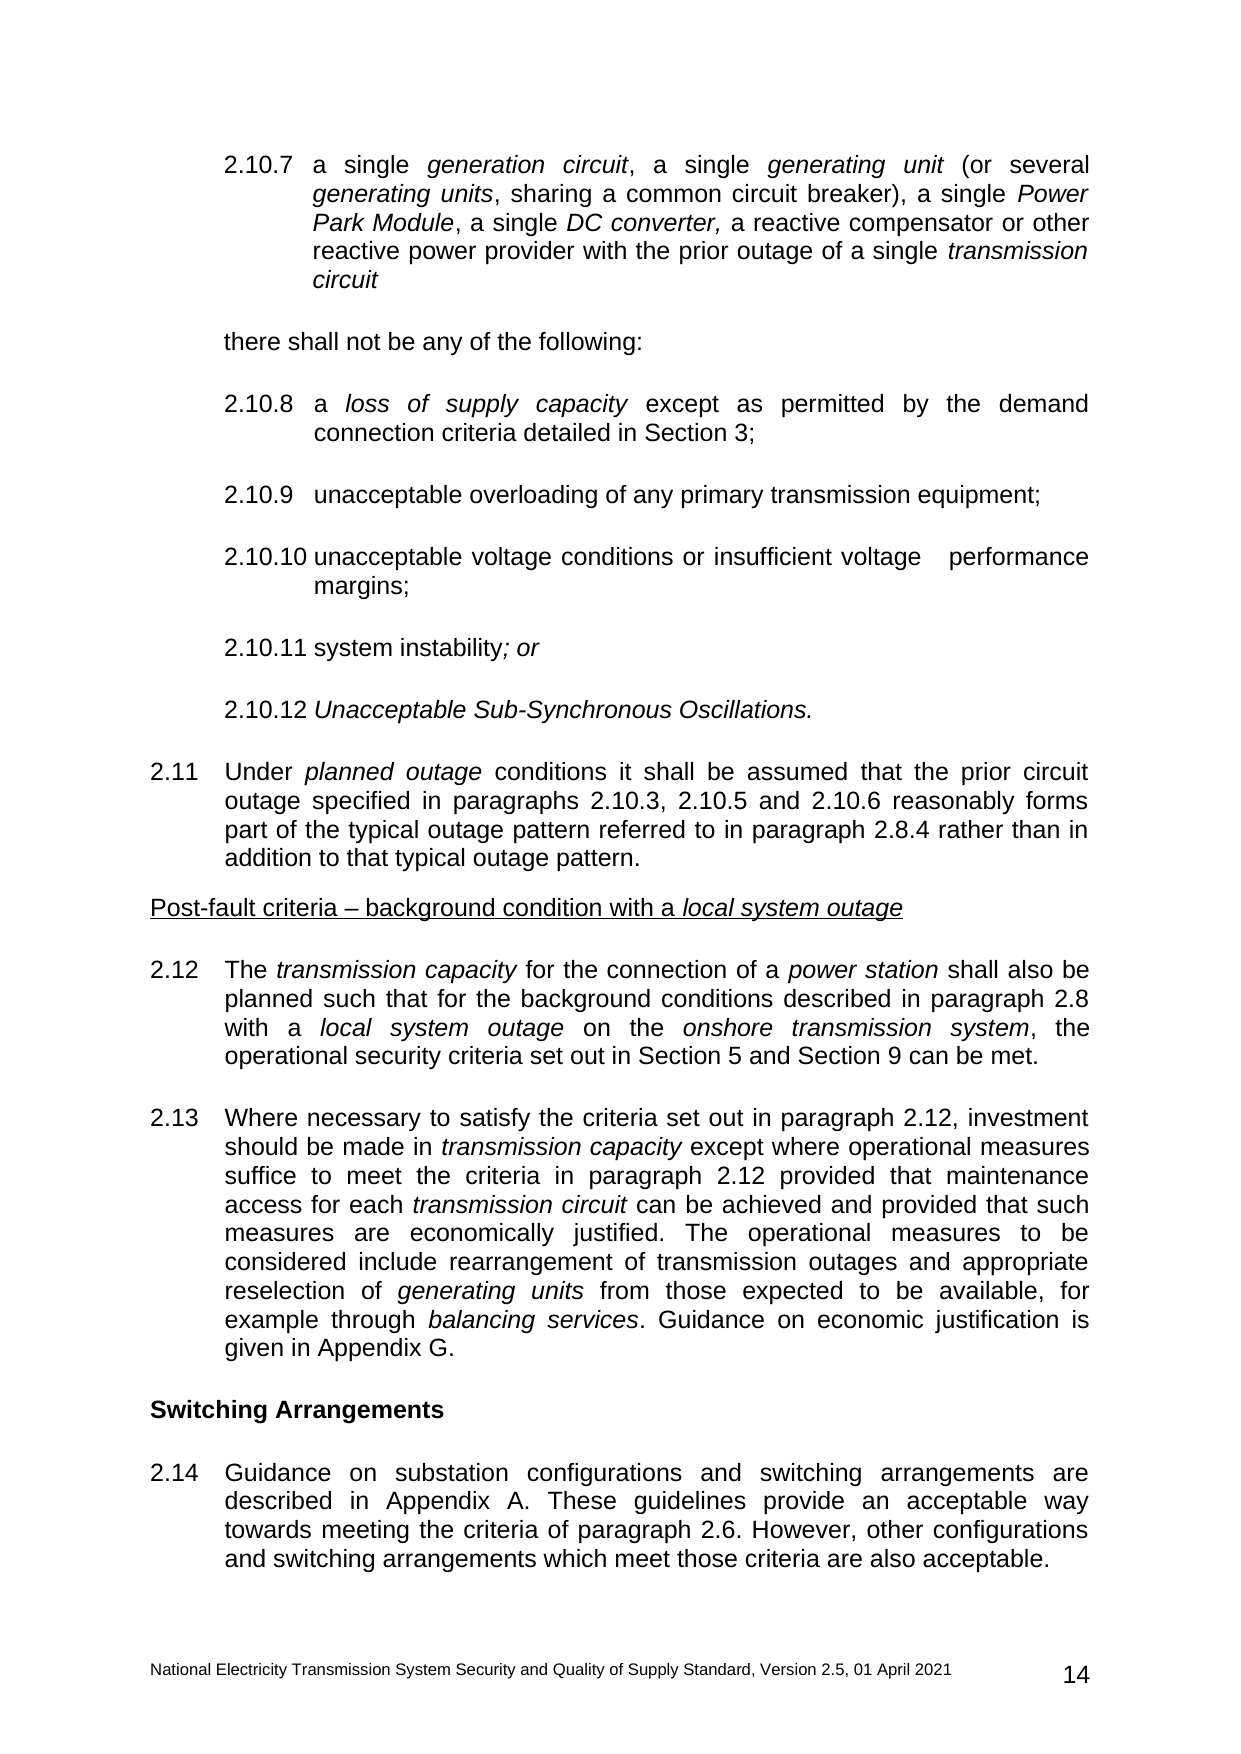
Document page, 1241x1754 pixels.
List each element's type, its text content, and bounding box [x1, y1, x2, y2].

list unacceptable voltage conditions or insufficient voltage performance margins; [224, 542, 1090, 599]
list system instability; or [224, 633, 1090, 662]
list The transmission capacity for the connection of a power station shall also be planned such that for the background conditions described in paragraph 2.8 with a local system outage on the onshore transmission system, the operational security criteria set out in Section 5 and Section 9 can be met. [150, 955, 1090, 1070]
list Unacceptable Sub-Synchronous Oscillations. [224, 695, 1090, 724]
list a loss of supply capacity except as permitted by the demand connection criteria detailed in Section 3; [224, 389, 1090, 447]
list a single generation circuit, a single generating unit (or several generating units, sharing a common circuit breaker), a single Power Park Module, a single DC converter, a reactive compensator or other reactive power provider with the prior outage of a single transmission circuit [224, 150, 1090, 294]
list unacceptable overloading of any primary transmission equipment; [224, 480, 1090, 509]
subtitle Switching Arrangements [150, 1395, 1090, 1424]
list Where necessary to satisfy the criteria set out in paragraph 2.12, investment should be made in transmission capacity except where operational measures suffice to meet the criteria in paragraph 2.12 provided that maintenance access for each transmission circuit can be achieved and provided that such measures are economically justified. The operational measures to be considered include rearrangement of transmission outages and appropriate reselection of generating units from those expected to be available, for example through balancing services. Guidance on economic justification is given in Appendix G. [150, 1103, 1090, 1362]
text there shall not be any of the following: [224, 327, 1090, 356]
list Under planned outage conditions it shall be assumed that the prior circuit outage specified in paragraphs 2.10.3, 2.10.5 and 2.10.6 reasonably forms part of the typical outage pattern referred to in paragraph 2.8.4 rather than in addition to that typical outage pattern. [150, 757, 1090, 872]
list Guidance on substation configurations and switching arrangements are described in Appendix A. These guidelines provide an acceptable way towards meeting the criteria of paragraph 2.6. However, other configurations and switching arrangements which meet those criteria are also acceptable. [150, 1457, 1090, 1572]
subtitle Post-fault criteria – background condition with a local system outage [150, 893, 1090, 922]
